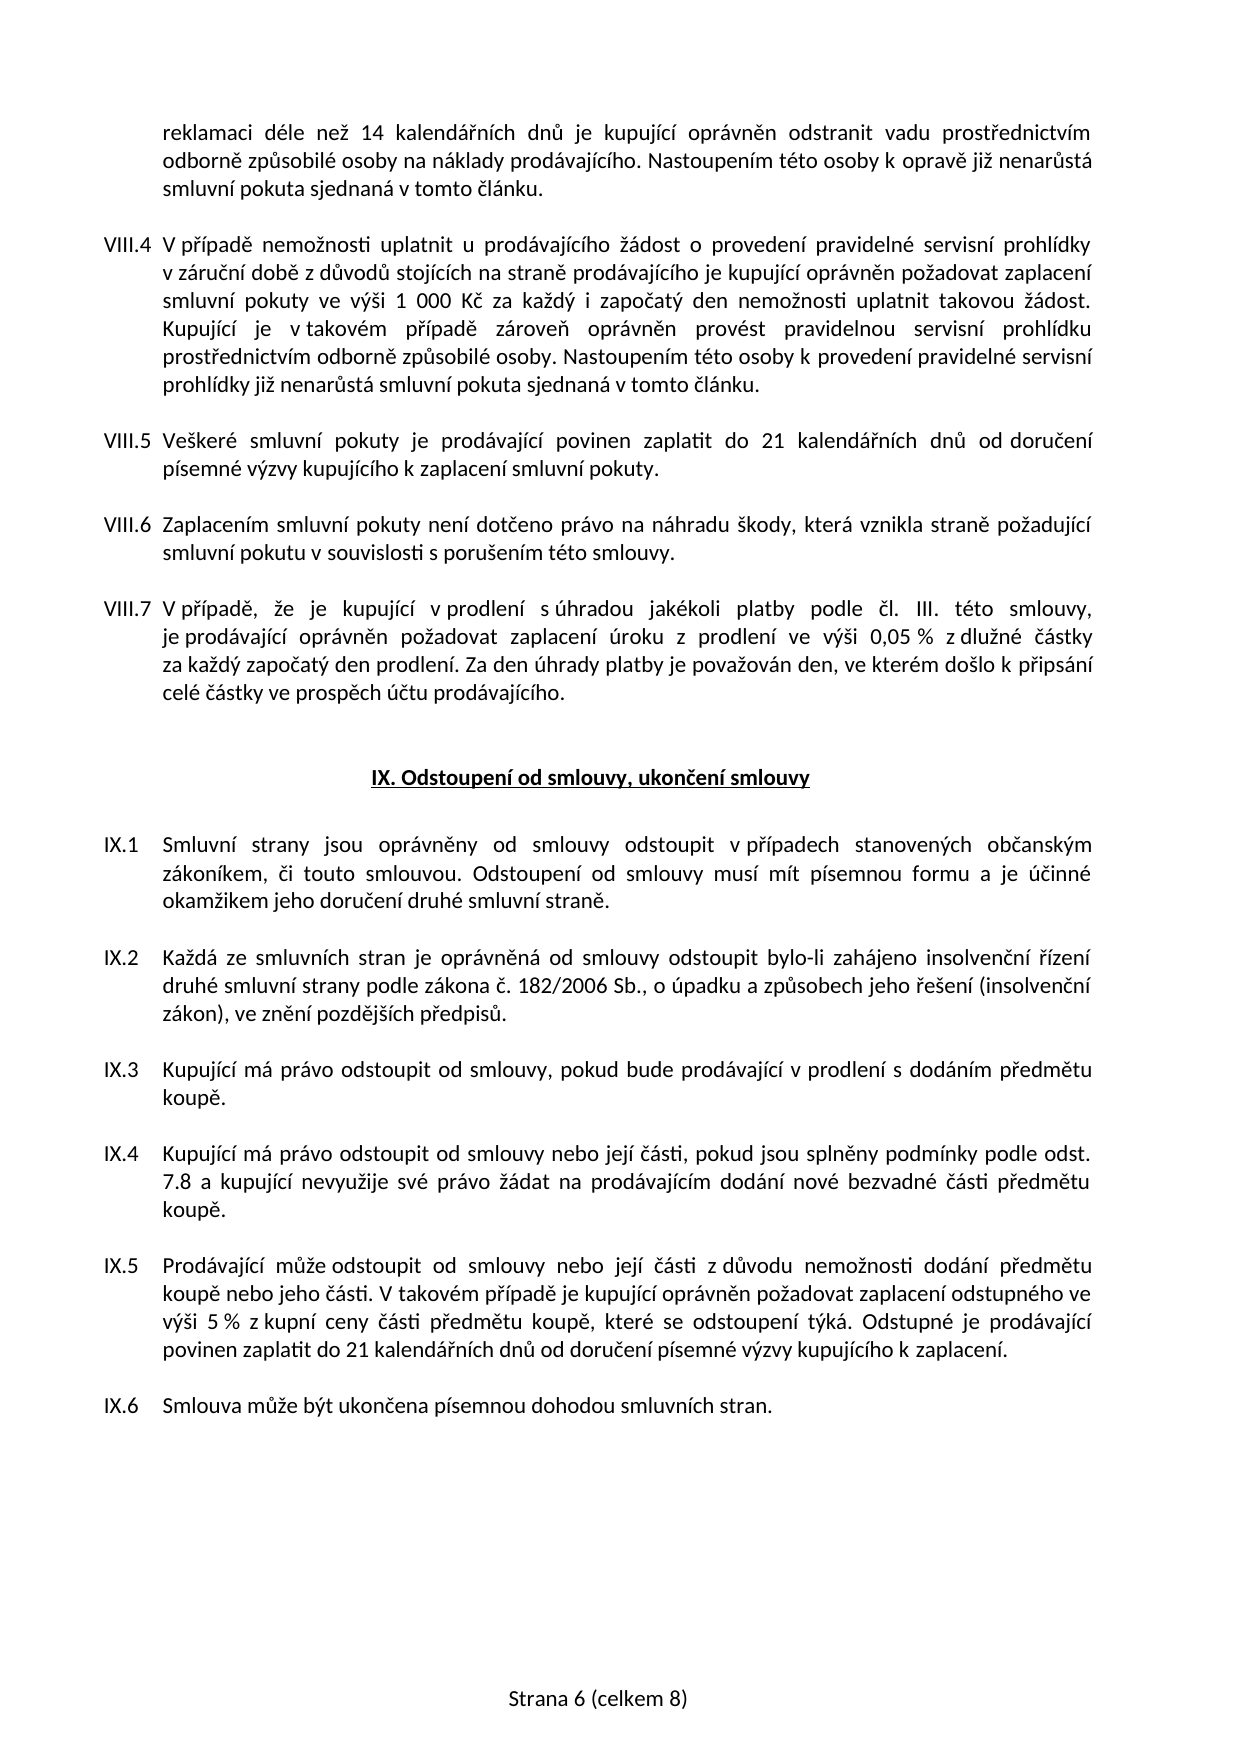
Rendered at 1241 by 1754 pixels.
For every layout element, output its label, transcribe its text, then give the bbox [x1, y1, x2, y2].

text V případě, že je kupující v prodlení s úhradou jakékoli platby podle čl. III. této smlouvy, je prodávající oprávněn požadovat zaplacení úroku z prodlení ve výši 0,05 % z dlužné částky za každý započatý den prodlení. Za den úhrady platby je považován den, ve kterém došlo k připsání celé částky ve prospěch účtu prodávajícího. [103, 594, 1093, 707]
text Veškeré smluvní pokuty je prodávající povinen zaplatit do 21 kalendářních dnů od doručení písemné výzvy kupujícího k zaplacení smluvní pokuty. [103, 426, 1093, 482]
text Zaplacením smluvní pokuty není dotčeno právo na náhradu škody, která vznikla straně požadující smluvní pokutu v souvislosti s porušením této smlouvy. [103, 510, 1093, 566]
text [103, 118, 1093, 202]
text V případě nemožnosti uplatnit u prodávajícího žádost o provedení pravidelné servisní prohlídky v záruční době z důvodů stojících na straně prodávajícího je kupující oprávněn požadovat zaplacení smluvní pokuty ve výši 1 000 Kč za každý i započatý den nemožnosti uplatnit takovou žádost. Kupující je v takovém případě zároveň oprávněn provést pravidelnou servisní prohlídku prostřednictvím odborně způsobilé osoby. Nastoupením této osoby k provedení pravidelné servisní prohlídky již nenarůstá smluvní pokuta sjednaná v tomto článku. [103, 230, 1093, 398]
text Kupující má právo odstoupit od smlouvy nebo její části, pokud jsou splněny podmínky podle odst. 7.8 a kupující nevyužije své právo žádat na prodávajícím dodání nové bezvadné části předmětu koupě. [103, 1139, 1093, 1223]
text Každá ze smluvních stran je oprávněná od smlouvy odstoupit bylo-li zahájeno insolvenční řízení druhé smluvní strany podle zákona č. 182/2006 Sb., o úpadku a způsobech jeho řešení (insolvenční zákon), ve znění pozdějších předpisů. [103, 943, 1093, 1027]
text Smlouva může být ukončena písemnou dohodou smluvních stran. [103, 1391, 1093, 1419]
text Odstoupení od smlouvy, ukončení smlouvy [89, 763, 1093, 791]
text Smluvní strany jsou oprávněny od smlouvy odstoupit v případech stanovených občanským zákoníkem, či touto smlouvou. Odstoupení od smlouvy musí mít písemnou formu a je účinné okamžikem jeho doručení druhé smluvní straně. [103, 831, 1093, 915]
text Kupující má právo odstoupit od smlouvy, pokud bude prodávající v prodlení s dodáním předmětu koupě. [103, 1055, 1093, 1111]
text Prodávající může odstoupit od smlouvy nebo její části z důvodu nemožnosti dodání předmětu koupě nebo jeho části. V takovém případě je kupující oprávněn požadovat zaplacení odstupného ve výši 5 % z kupní ceny části předmětu koupě, které se odstoupení týká. Odstupné je prodávající povinen zaplatit do 21 kalendářních dnů od doručení písemné výzvy kupujícího k zaplacení. [103, 1251, 1093, 1363]
